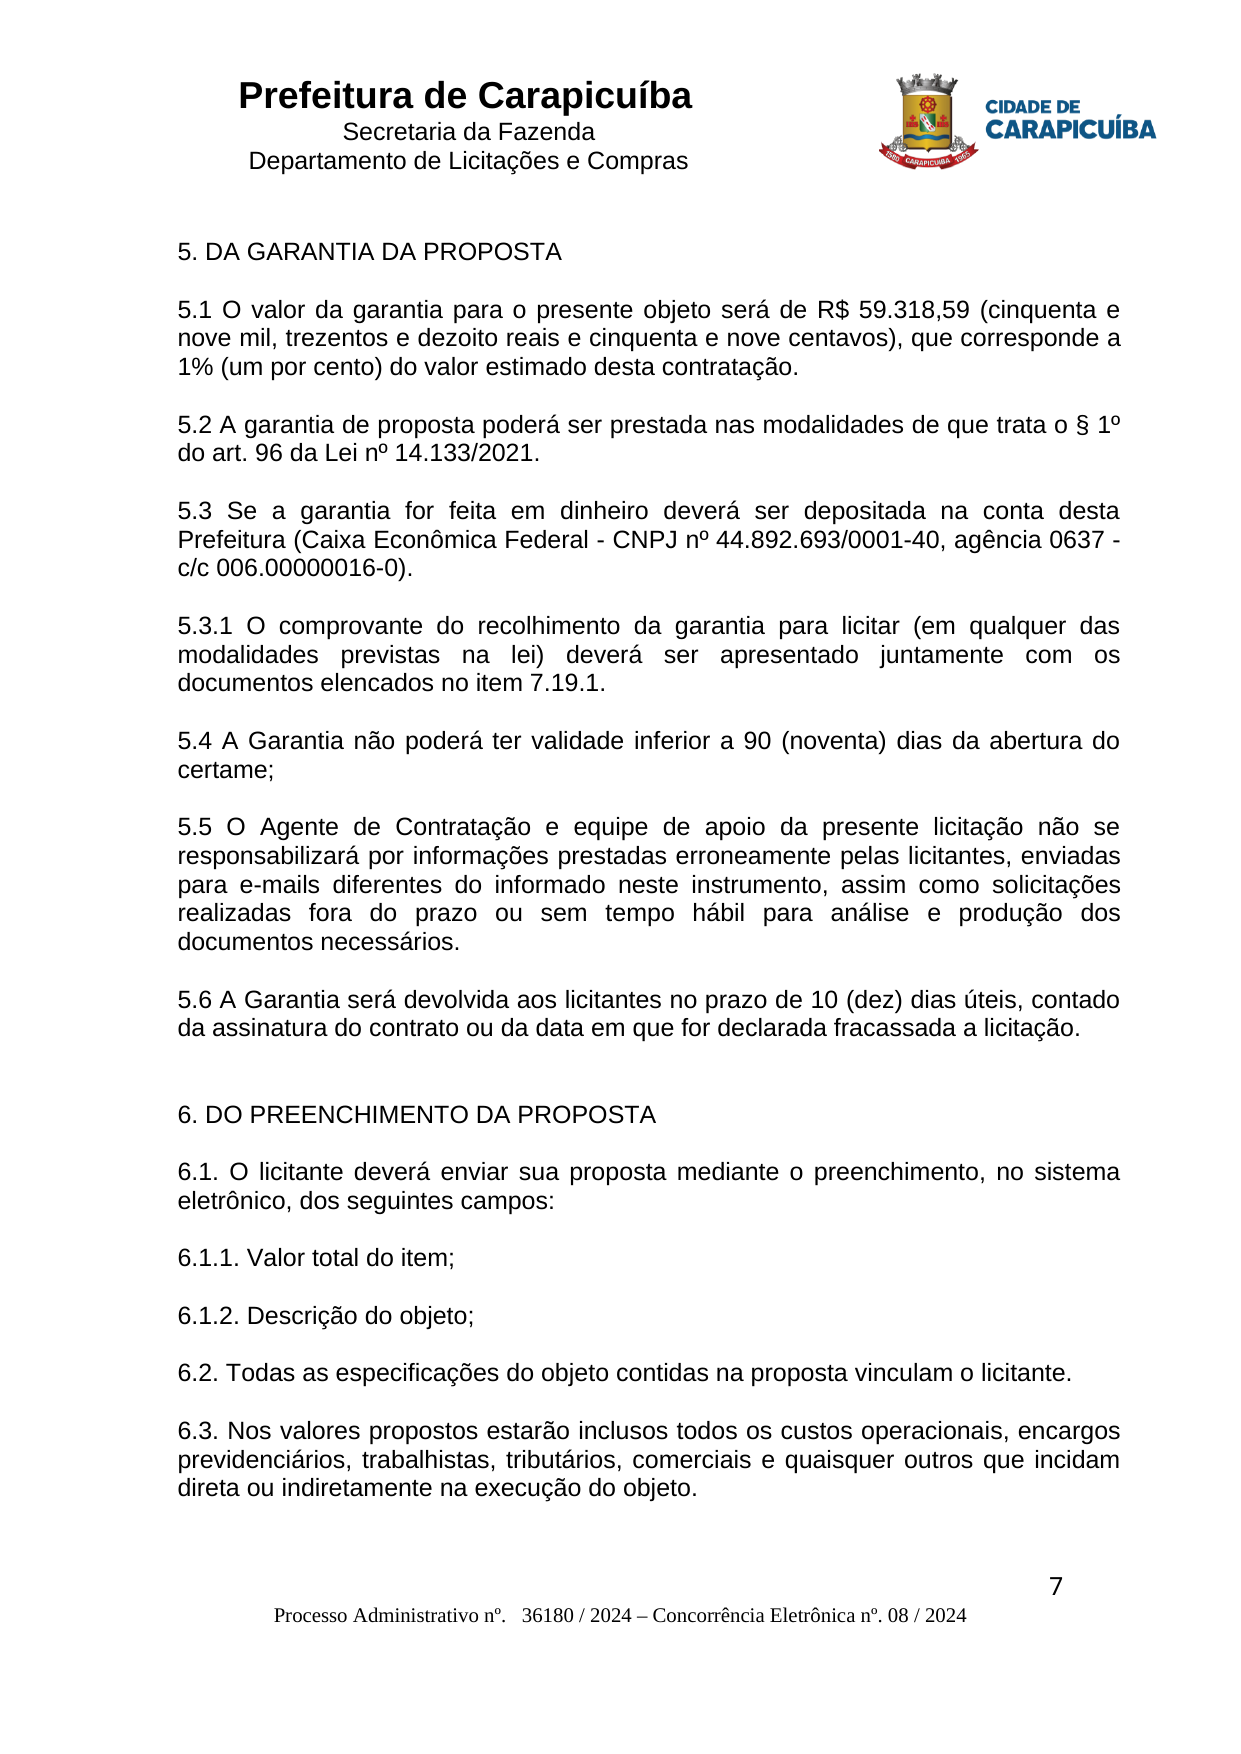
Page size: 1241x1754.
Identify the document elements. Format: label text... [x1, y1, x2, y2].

picture [877, 65, 1159, 172]
text 6.3. Nos valores propostos estarão inclusos todos os custos operacionais, encargos previdenciários, trabalhistas, tributários, comerciais e quaisquer outros que incidam direta ou indiretamente na execução do objeto. [177, 1416, 1122, 1502]
text 6.2. Todas as especificações do objeto contidas na proposta vinculam o licitante. [177, 1358, 1122, 1387]
text 5.4 A Garantia não poderá ter validade inferior a 90 (noventa) dias da abertura do certame; [177, 726, 1122, 783]
text 6. DO PREENCHIMENTO DA PROPOSTA [177, 1100, 1122, 1128]
text 5. DA GARANTIA DA PROPOSTA [177, 237, 1122, 266]
text 6.1.2. Descrição do objeto; [177, 1301, 1122, 1330]
text 5.2 A garantia de proposta poderá ser prestada nas modalidades de que trata o § 1º do art. 96 da Lei nº 14.133/2021. [177, 410, 1122, 467]
text 6.1.1. Valor total do item; [177, 1243, 1122, 1272]
text 5.5 O Agente de Contratação e equipe de apoio da presente licitação não se responsabilizará por informações prestadas erroneamente pelas licitantes, enviadas para e-mails diferentes do informado neste instrumento, assim como solicitações realizadas fora do prazo ou sem tempo hábil para análise e produção dos documentos necessários. [177, 812, 1122, 956]
text 5.6 A Garantia será devolvida aos licitantes no prazo de 10 (dez) dias úteis, contado da assinatura do contrato ou da data em que for declarada fracassada a licitação. [177, 985, 1122, 1042]
text 6.1. O licitante deverá enviar sua proposta mediante o preenchimento, no sistema eletrônico, dos seguintes campos: [177, 1157, 1122, 1215]
text 5.3.1 O comprovante do recolhimento da garantia para licitar (em qualquer das modalidades previstas na lei) deverá ser apresentado juntamente com os documentos elencados no item 7.19.1. [177, 611, 1122, 697]
text 5.1 O valor da garantia para o presente objeto será de R$ 59.318,59 (cinquenta e nove mil, trezentos e dezoito reais e cinquenta e nove centavos), que corresponde a 1% (um por cento) do valor estimado desta contratação. [177, 295, 1122, 381]
text 5.3 Se a garantia for feita em dinheiro deverá ser depositada na conta desta Prefeitura (Caixa Econômica Federal - CNPJ nº 44.892.693/0001-40, agência 0637 - c/c 006.00000016-0). [177, 496, 1122, 582]
